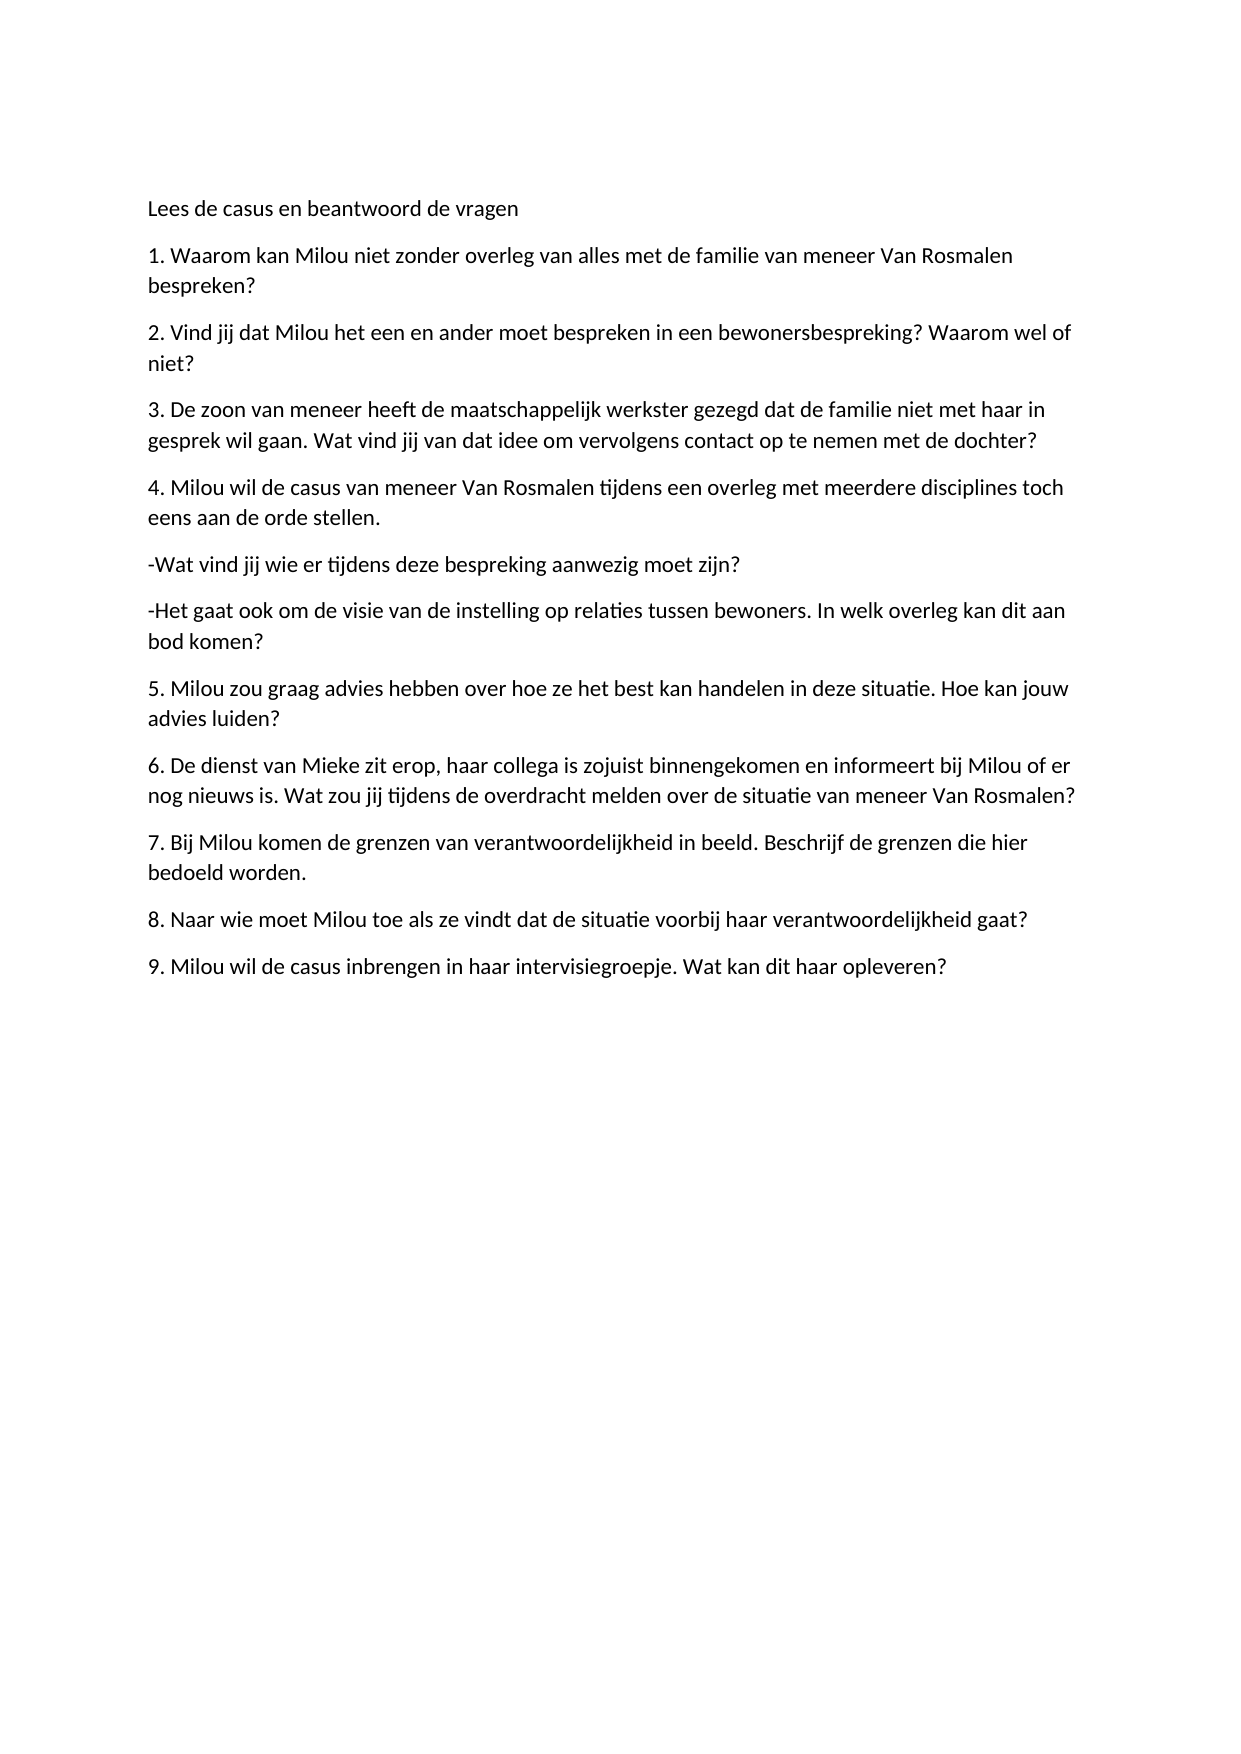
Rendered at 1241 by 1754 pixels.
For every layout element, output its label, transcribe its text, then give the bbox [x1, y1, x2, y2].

text 1. Waarom kan Milou niet zonder overleg van alles met de familie van meneer Van Rosmalen bespreken? [148, 241, 1093, 299]
text 9. Milou wil de casus inbrengen in haar intervisiegroepje. Wat kan dit haar opleveren? [148, 952, 1093, 980]
text 2. Vind jij dat Milou het een en ander moet bespreken in een bewonersbespreking? Waarom wel of niet? [148, 318, 1093, 377]
text 6. De dienst van Mieke zit erop, haar collega is zojuist binnengekomen en informeert bij Milou of er nog nieuws is. Wat zou jij tijdens de overdracht melden over de situatie van meneer Van Rosmalen? [148, 751, 1093, 809]
text 7. Bij Milou komen de grenzen van verantwoordelijkheid in beeld. Beschrijf de grenzen die hier bedoeld worden. [148, 828, 1093, 886]
text -Wat vind jij wie er tijdens deze bespreking aanwezig moet zijn? [148, 550, 1093, 578]
text 4. Milou wil de casus van meneer Van Rosmalen tijdens een overleg met meerdere disciplines toch eens aan de orde stellen. [148, 473, 1093, 531]
text -Het gaat ook om de visie van de instelling op relaties tussen bewoners. In welk overleg kan dit aan bod komen? [148, 597, 1093, 655]
text Lees de casus en beantwoord de vragen [148, 194, 1093, 222]
text 5. Milou zou graag advies hebben over hoe ze het best kan handelen in deze situatie. Hoe kan jouw advies luiden? [148, 674, 1093, 732]
text 8. Naar wie moet Milou toe als ze vindt dat de situatie voorbij haar verantwoordelijkheid gaat? [148, 905, 1093, 933]
text 3. De zoon van meneer heeft de maatschappelijk werkster gezegd dat de familie niet met haar in gesprek wil gaan. Wat vind jij van dat idee om vervolgens contact op te nemen met de dochter? [148, 396, 1093, 454]
